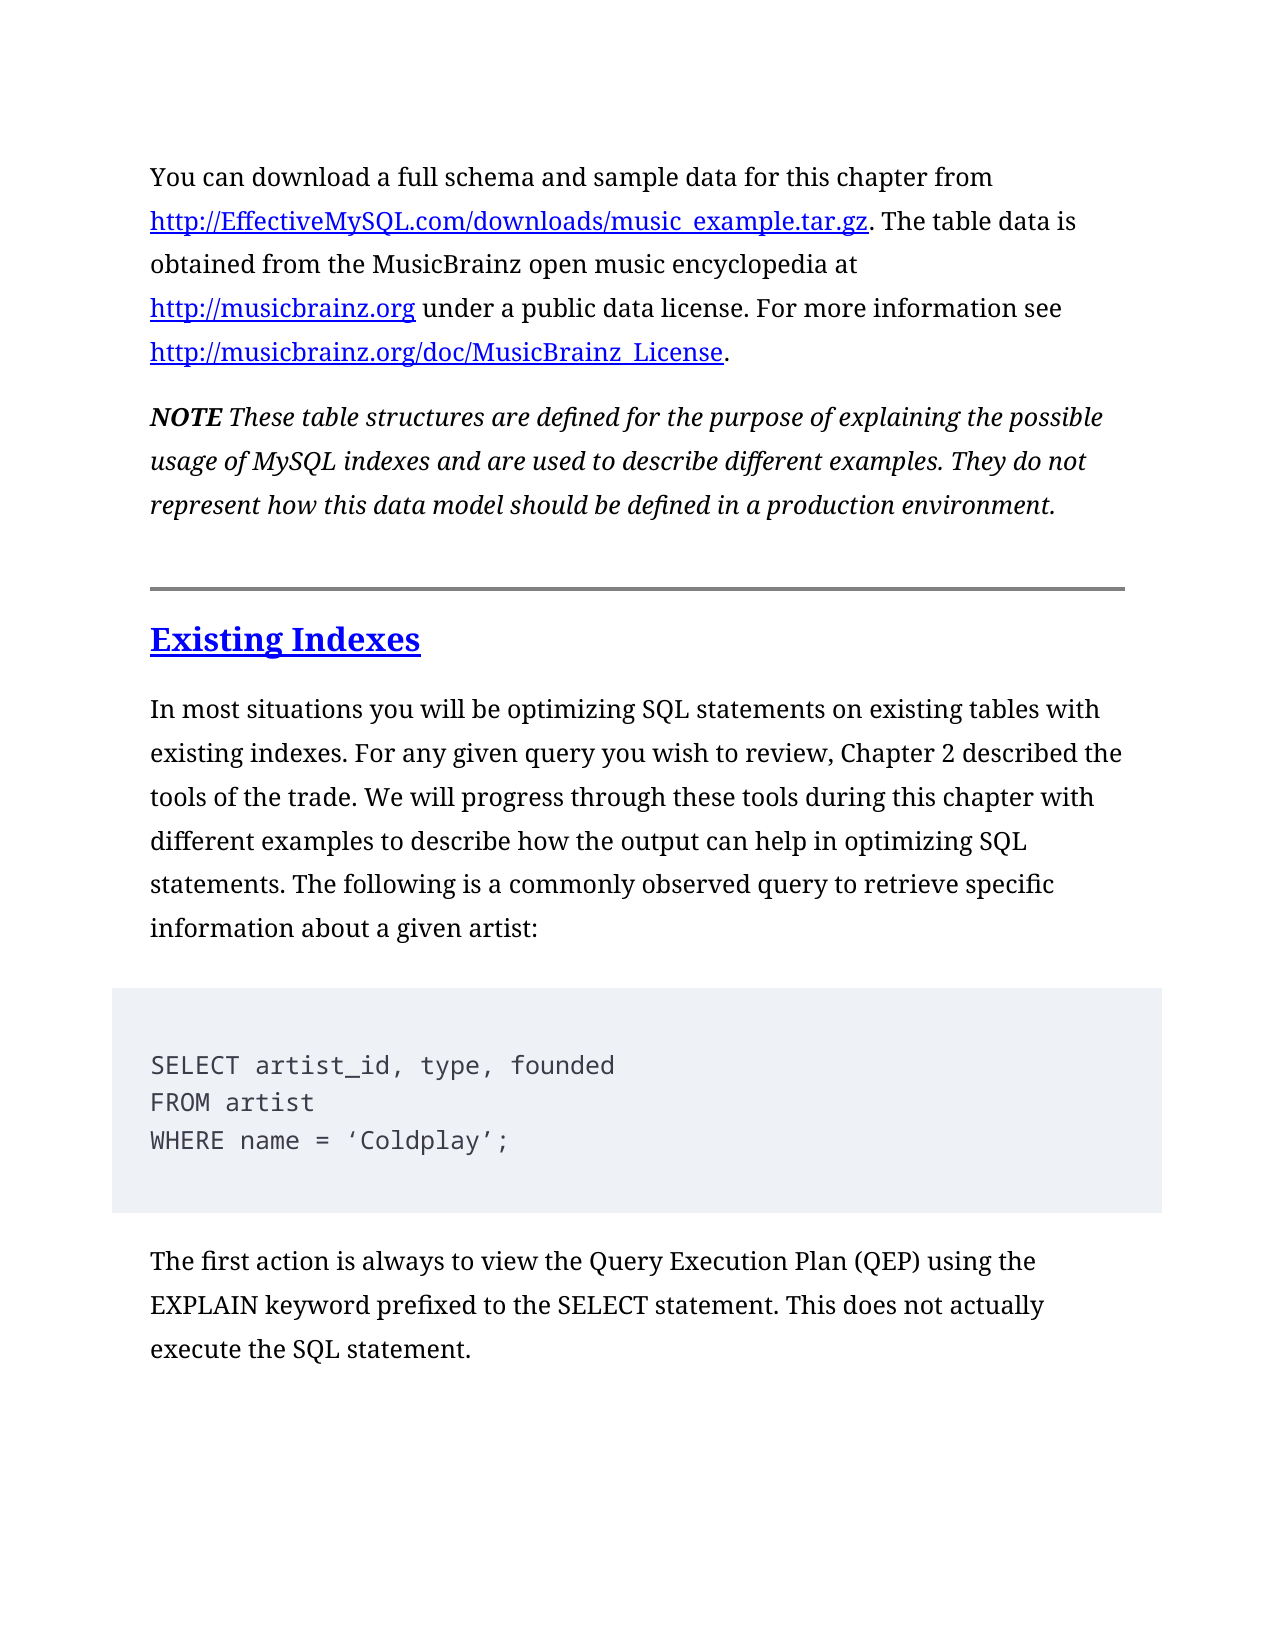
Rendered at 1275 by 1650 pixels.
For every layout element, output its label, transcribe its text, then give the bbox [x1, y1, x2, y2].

text NOTE These table structures are defined for the purpose of explaining the possible usage of MySQL indexes and are used to describe different examples. They do not represent how this data model should be defined in a production environment. [150, 390, 1125, 521]
text In most situations you will be optimizing SQL statements on existing tables with existing indexes. For any given query you wish to review, Chapter 2 described the tools of the trade. We will progress through these tools during this chapter with different examples to describe how the output can help in optimizing SQL statements. The following is a commonly observed query to retrieve specific information about a given artist: [150, 682, 1125, 945]
text The first action is always to view the Query Execution Plan (QEP) using the EXPLAIN keyword prefixed to the SELECT statement. This does not actually execute the SQL statement. [150, 1234, 1125, 1365]
text SELECT artist_id, type, founded FROM artist WHERE name = ‘Coldplay’; [112, 988, 1162, 1213]
subtitle Existing Indexes [150, 613, 1125, 661]
text You can download a full schema and sample data for this chapter from http://EffectiveMySQL.com/downloads/music_example.tar.gz. The table data is obtained from the MusicBrainz open music encyclopedia at http://musicbrainz.org under a public data license. For more information see http://musicbrainz.org/doc/MusicBrainz_License. [150, 150, 1125, 369]
